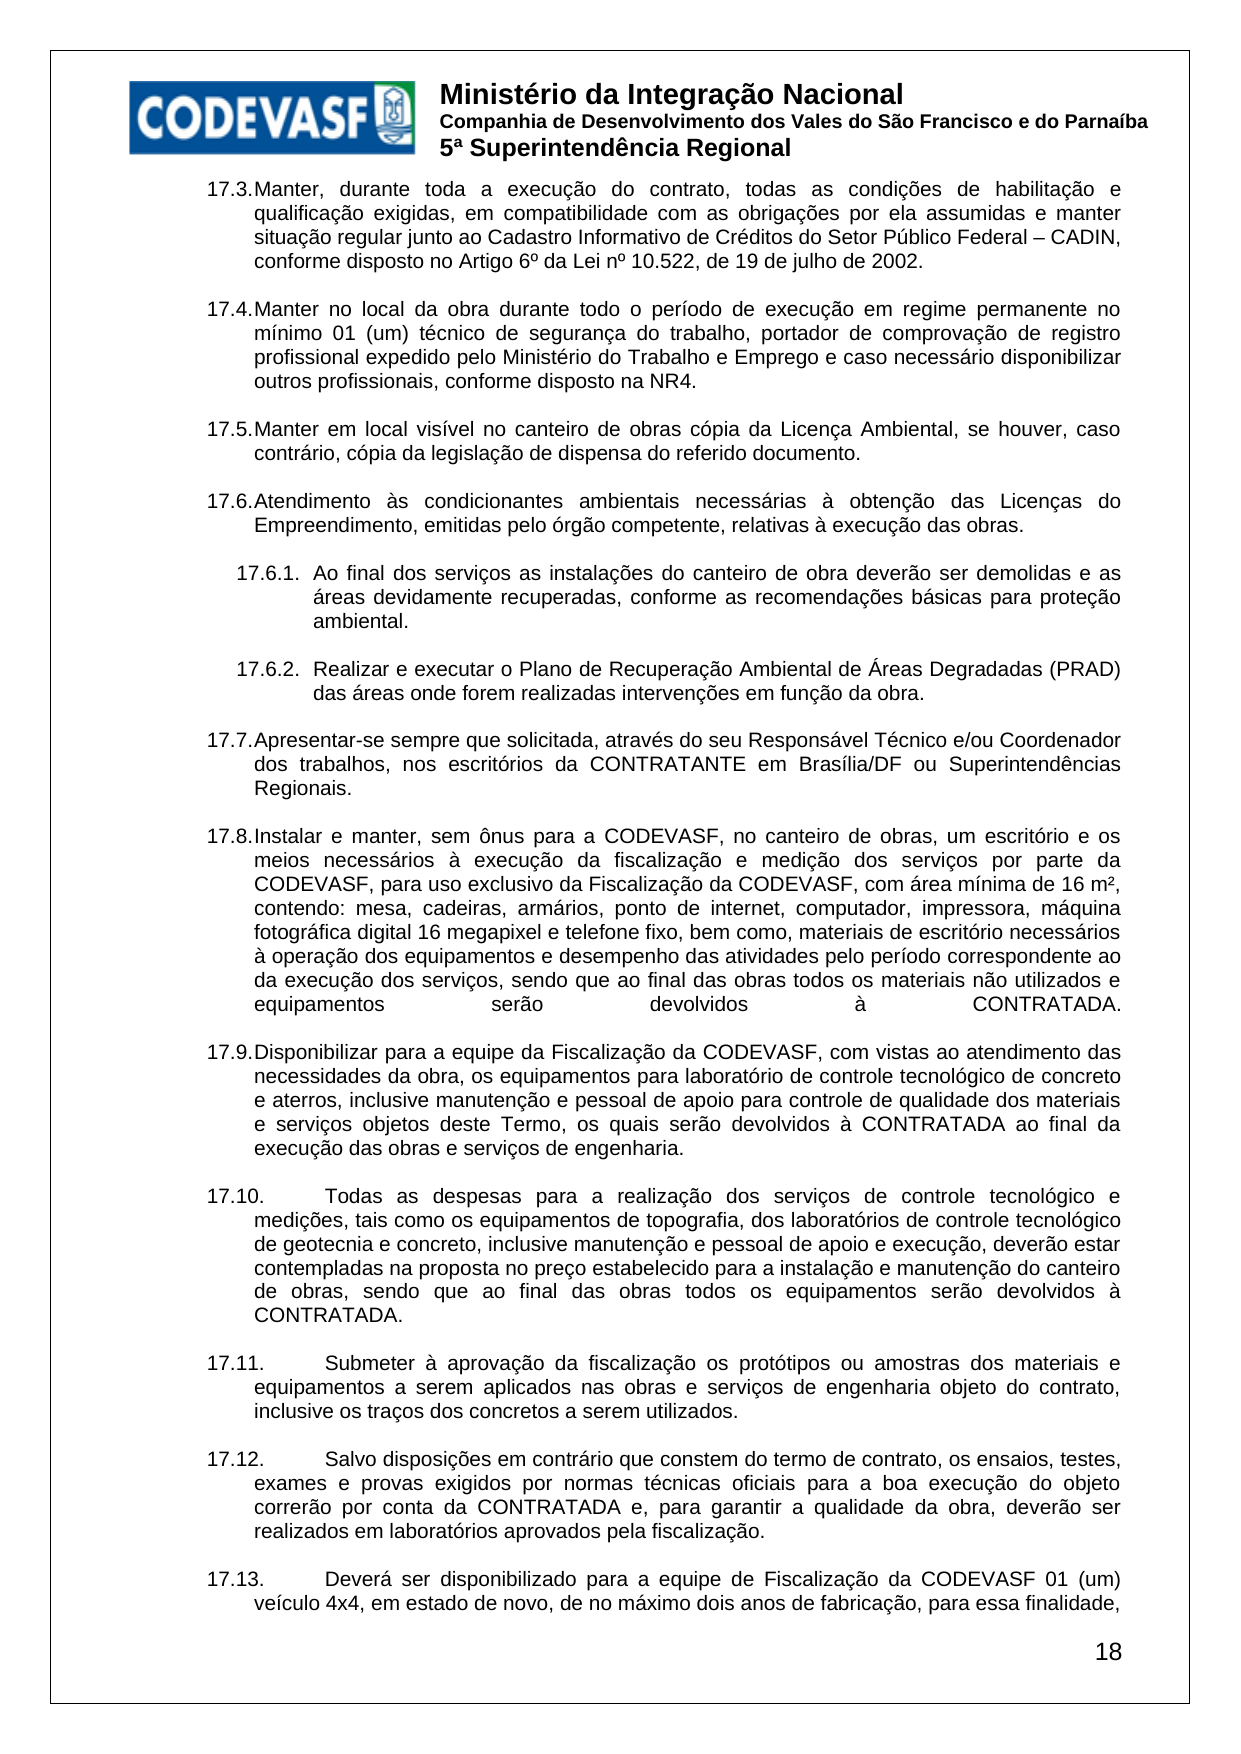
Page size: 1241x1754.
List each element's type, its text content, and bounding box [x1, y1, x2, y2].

subtitle Manter, durante toda a execução do contrato, todas as condições de habilitação e qualificação exigidas, em compatibilidade com as obrigações por ela assumidas e manter situação regular junto ao Cadastro Informativo de Créditos do Setor Público Federal – CADIN, conforme disposto no Artigo 6º da Lei nº 10.522, de 19 de julho de 2002. [207, 177, 1122, 273]
subtitle Salvo disposições em contrário que constem do termo de contrato, os ensaios, testes, exames e provas exigidos por normas técnicas oficiais para a boa execução do objeto correrão por conta da CONTRATADA e, para garantir a qualidade da obra, deverão ser realizados em laboratórios aprovados pela fiscalização. [207, 1447, 1122, 1543]
subtitle Apresentar-se sempre que solicitada, através do seu Responsável Técnico e/ou Coordenador dos trabalhos, nos escritórios da CONTRATANTE em Brasília/DF ou Superintendências Regionais. [207, 728, 1122, 800]
subtitle Manter no local da obra durante todo o período de execução em regime permanente no mínimo 01 (um) técnico de segurança do trabalho, portador de comprovação de registro profissional expedido pelo Ministério do Trabalho e Emprego e caso necessário disponibilizar outros profissionais, conforme disposto na NR4. [207, 297, 1122, 393]
subtitle Instalar e manter, sem ônus para a CODEVASF, no canteiro de obras, um escritório e os meios necessários à execução da fiscalização e medição dos serviços por parte da CODEVASF, para uso exclusivo da Fiscalização da CODEVASF, com área mínima de 16 m², contendo: mesa, cadeiras, armários, ponto de internet, computador, impressora, máquina fotográfica digital 16 megapixel e telefone fixo, bem como, materiais de escritório necessários à operação dos equipamentos e desempenho das atividades pelo período correspondente ao da execução dos serviços, sendo que ao final das obras todos os materiais não utilizados e equipamentos serão devolvidos à CONTRATADA. [207, 824, 1122, 1040]
picture [129, 81, 417, 157]
subtitle Submeter à aprovação da fiscalização os protótipos ou amostras dos materiais e equipamentos a serem aplicados nas obras e serviços de engenharia objeto do contrato, inclusive os traços dos concretos a serem utilizados. [207, 1351, 1122, 1423]
subtitle Atendimento às condicionantes ambientais necessárias à obtenção das Licenças do Empreendimento, emitidas pelo órgão competente, relativas à execução das obras. [207, 489, 1122, 537]
subtitle Disponibilizar para a equipe da Fiscalização da CODEVASF, com vistas ao atendimento das necessidades da obra, os equipamentos para laboratório de controle tecnológico de concreto e aterros, inclusive manutenção e pessoal de apoio para controle de qualidade dos materiais e serviços objetos deste Termo, os quais serão devolvidos à CONTRATADA ao final da execução das obras e serviços de engenharia. [207, 1040, 1122, 1159]
subtitle Manter em local visível no canteiro de obras cópia da Licença Ambiental, se houver, caso contrário, cópia da legislação de dispensa do referido documento. [207, 417, 1122, 465]
subtitle Realizar e executar o Plano de Recuperação Ambiental de Áreas Degradadas (PRAD) das áreas onde forem realizadas intervenções em função da obra. [236, 656, 1122, 704]
subtitle Ao final dos serviços as instalações do canteiro de obra deverão ser demolidas e as áreas devidamente recuperadas, conforme as recomendações básicas para proteção ambiental. [236, 561, 1122, 632]
subtitle Todas as despesas para a realização dos serviços de controle tecnológico e medições, tais como os equipamentos de topografia, dos laboratórios de controle tecnológico de geotecnia e concreto, inclusive manutenção e pessoal de apoio e execução, deverão estar contempladas na proposta no preço estabelecido para a instalação e manutenção do canteiro de obras, sendo que ao final das obras todos os equipamentos serão devolvidos à CONTRATADA. [207, 1183, 1122, 1327]
